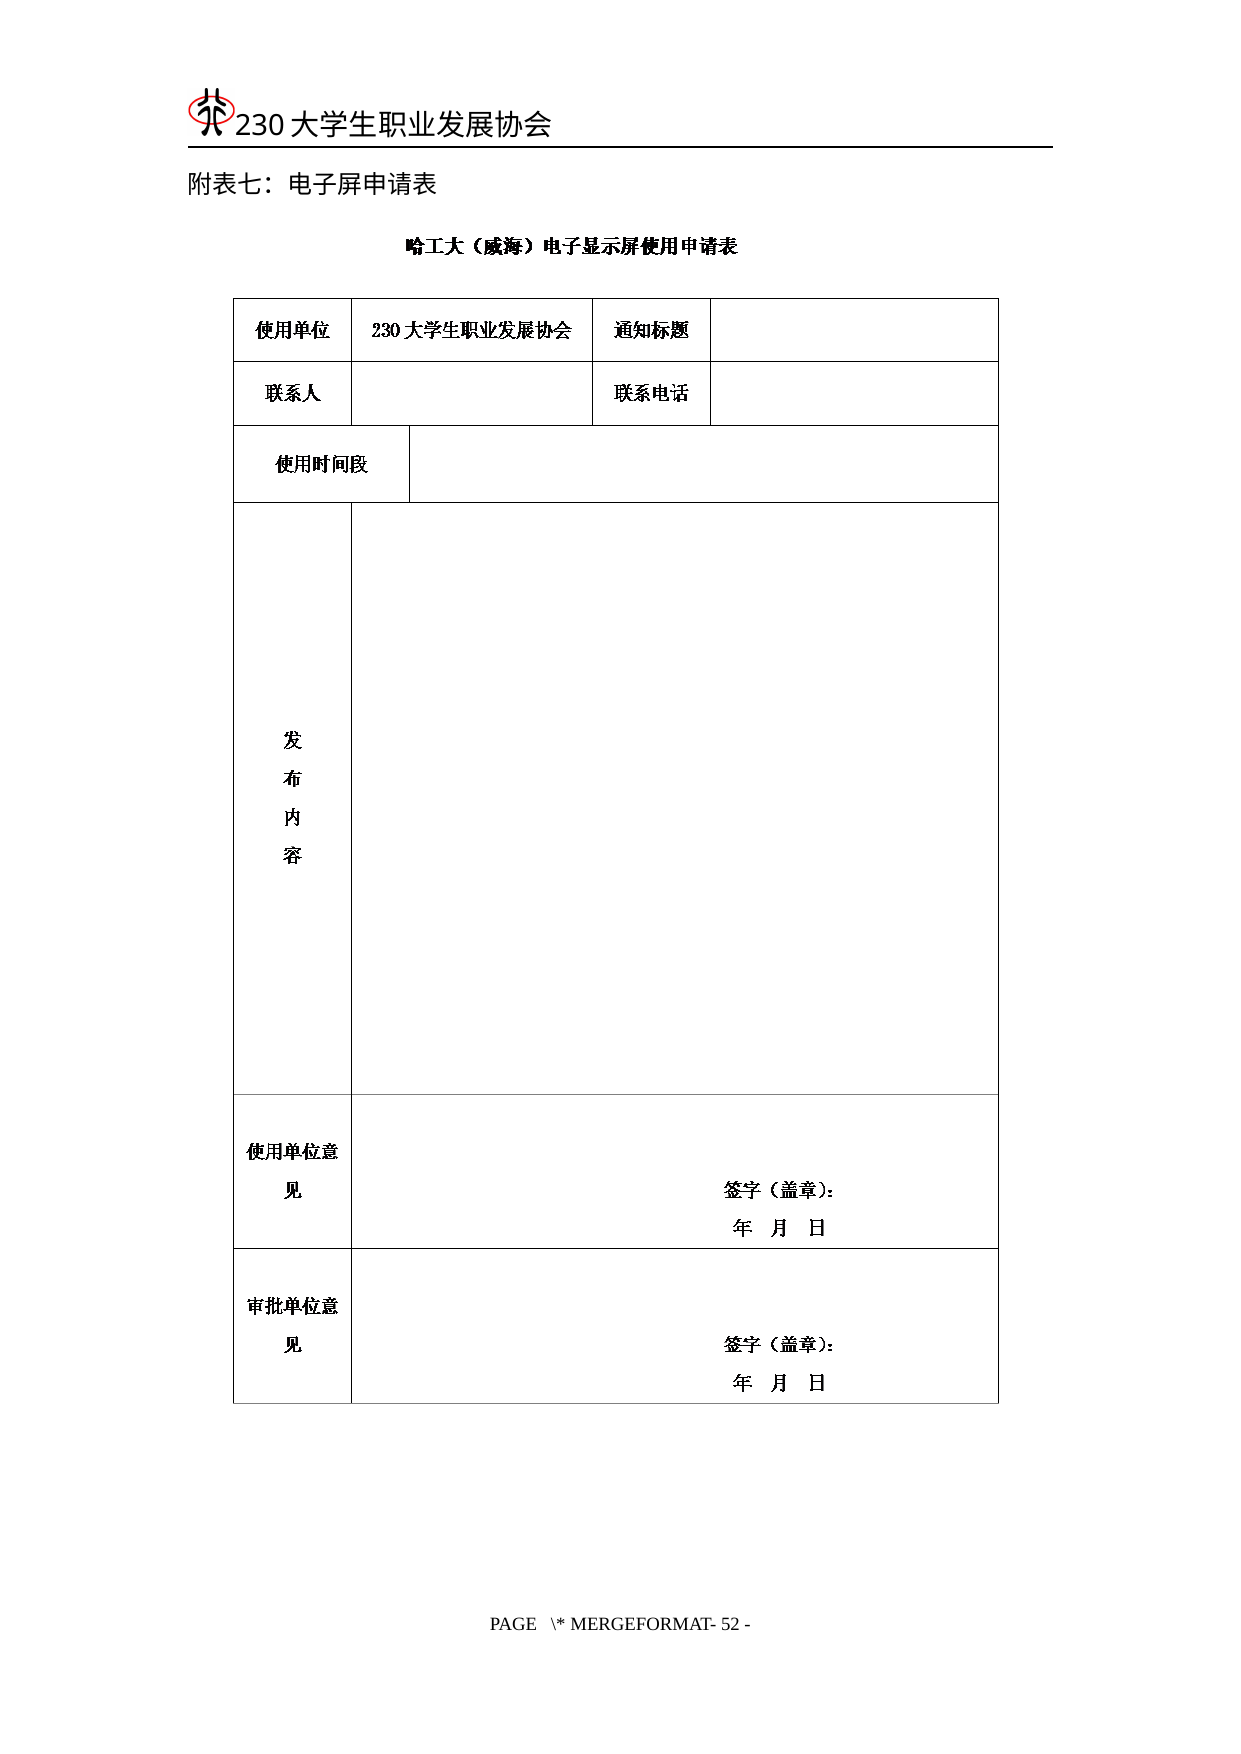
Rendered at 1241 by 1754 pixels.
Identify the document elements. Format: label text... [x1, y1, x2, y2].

picture [187, 227, 1013, 1404]
text 附表七：电子屏申请表 [187, 163, 1053, 202]
picture [187, 88, 235, 136]
